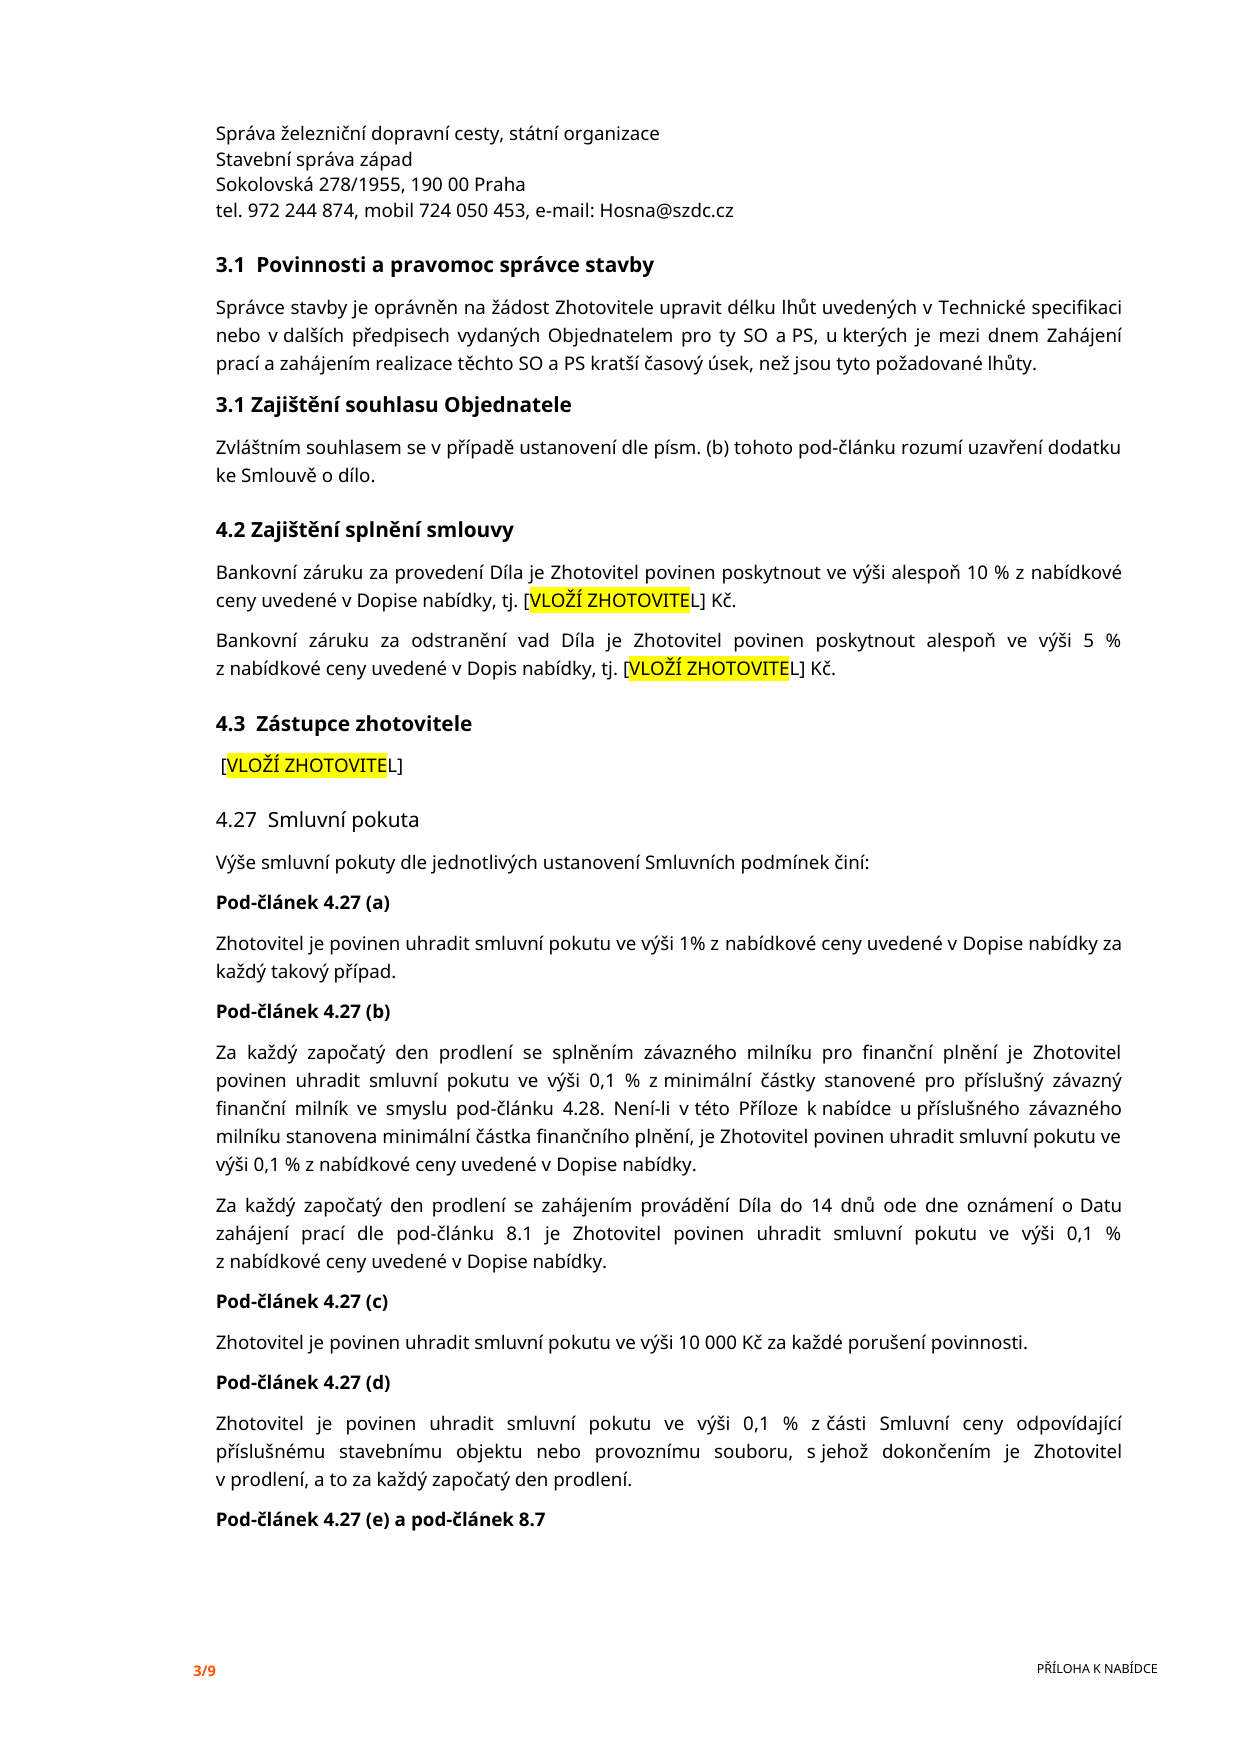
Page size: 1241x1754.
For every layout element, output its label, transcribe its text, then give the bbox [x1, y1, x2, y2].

list Bankovní záruku za provedení Díla je Zhotovitel povinen poskytnout ve výši alespoň 10 % z nabídkové ceny uvedené v Dopise nabídky, tj. [VLOŽÍ ZHOTOVITEL] Kč. [216, 559, 1122, 613]
text Pod-článek 4.27 (c) [216, 1288, 1122, 1314]
text Výše smluvní pokuty dle jednotlivých ustanovení Smluvních podmínek činí: [216, 849, 1122, 875]
text 4.2 Zajištění splnění smlouvy [216, 515, 1122, 544]
text Správce stavby je oprávněn na žádost Zhotovitele upravit délku lhůt uvedených v Technické specifikaci nebo v dalších předpisech vydaných Objednatelem pro ty SO a PS, u kterých je mezi dnem Zahájení prací a zahájením realizace těchto SO a PS kratší časový úsek, než jsou tyto požadované lhůty. [216, 294, 1122, 376]
text Pod-článek 4.27 (e) a pod-článek 8.7 [216, 1507, 1122, 1532]
text Za každý započatý den prodlení se zahájením provádění Díla do 14 dnů ode dne oznámení o Datu zahájení prací dle pod-článku 8.1 je Zhotovitel povinen uhradit smluvní pokutu ve výši 0,1 % z nabídkové ceny uvedené v Dopise nabídky. [216, 1192, 1122, 1273]
text Zhotovitel je povinen uhradit smluvní pokutu ve výši 0,1 % z části Smluvní ceny odpovídající příslušnému stavebnímu objektu nebo provoznímu souboru, s jehož dokončením je Zhotovitel v prodlení, a to za každý započatý den prodlení. [216, 1410, 1122, 1492]
text Zhotovitel je povinen uhradit smluvní pokutu ve výši 10 000 Kč za každé porušení povinnosti. [216, 1329, 1122, 1354]
text [VLOŽÍ ZHOTOVITEL] [216, 752, 1122, 778]
text Zhotovitel je povinen uhradit smluvní pokutu ve výši 1% z nabídkové ceny uvedené v Dopise nabídky za každý takový případ. [216, 930, 1122, 984]
text Za každý započatý den prodlení se splněním závazného milníku pro finanční plnění je Zhotovitel povinen uhradit smluvní pokutu ve výši 0,1 % z minimální částky stanovené pro příslušný závazný finanční milník ve smyslu pod-článku 4.28. Není-li v této Příloze k nabídce u příslušného závazného milníku stanovena minimální částka finančního plnění, je Zhotovitel povinen uhradit smluvní pokutu ve výši 0,1 % z nabídkové ceny uvedené v Dopise nabídky. [216, 1039, 1122, 1177]
text Pod-článek 4.27 (b) [216, 999, 1122, 1024]
text Bankovní záruku za odstranění vad Díla je Zhotovitel povinen poskytnout alespoň ve výši 5 % z nabídkové ceny uvedené v Dopis nabídky, tj. [VLOŽÍ ZHOTOVITEL] Kč. [216, 628, 1122, 681]
text Správa železniční dopravní cesty, státní organizace [216, 121, 1122, 146]
text Pod-článek 4.27 (d) [216, 1369, 1122, 1395]
text 4.27 Smluvní pokuta [216, 805, 1122, 834]
text 4.3 Zástupce zhotovitele [216, 709, 1122, 737]
text Sokolovská 278/1955, 190 00 Praha [216, 172, 1122, 197]
text Stavební správa západ [216, 146, 1122, 172]
text Zvláštním souhlasem se v případě ustanovení dle písm. (b) tohoto pod-článku rozumí uzavření dodatku ke Smlouvě o dílo. [216, 434, 1122, 488]
text 3.1 Zajištění souhlasu Objednatele [216, 391, 1122, 419]
text 3.1 Povinnosti a pravomoc správce stavby [216, 250, 1122, 279]
text tel. 972 244 874, mobil 724 050 453, e-mail: Hosna@szdc.cz [216, 197, 1122, 223]
text Pod-článek 4.27 (a) [216, 890, 1122, 915]
